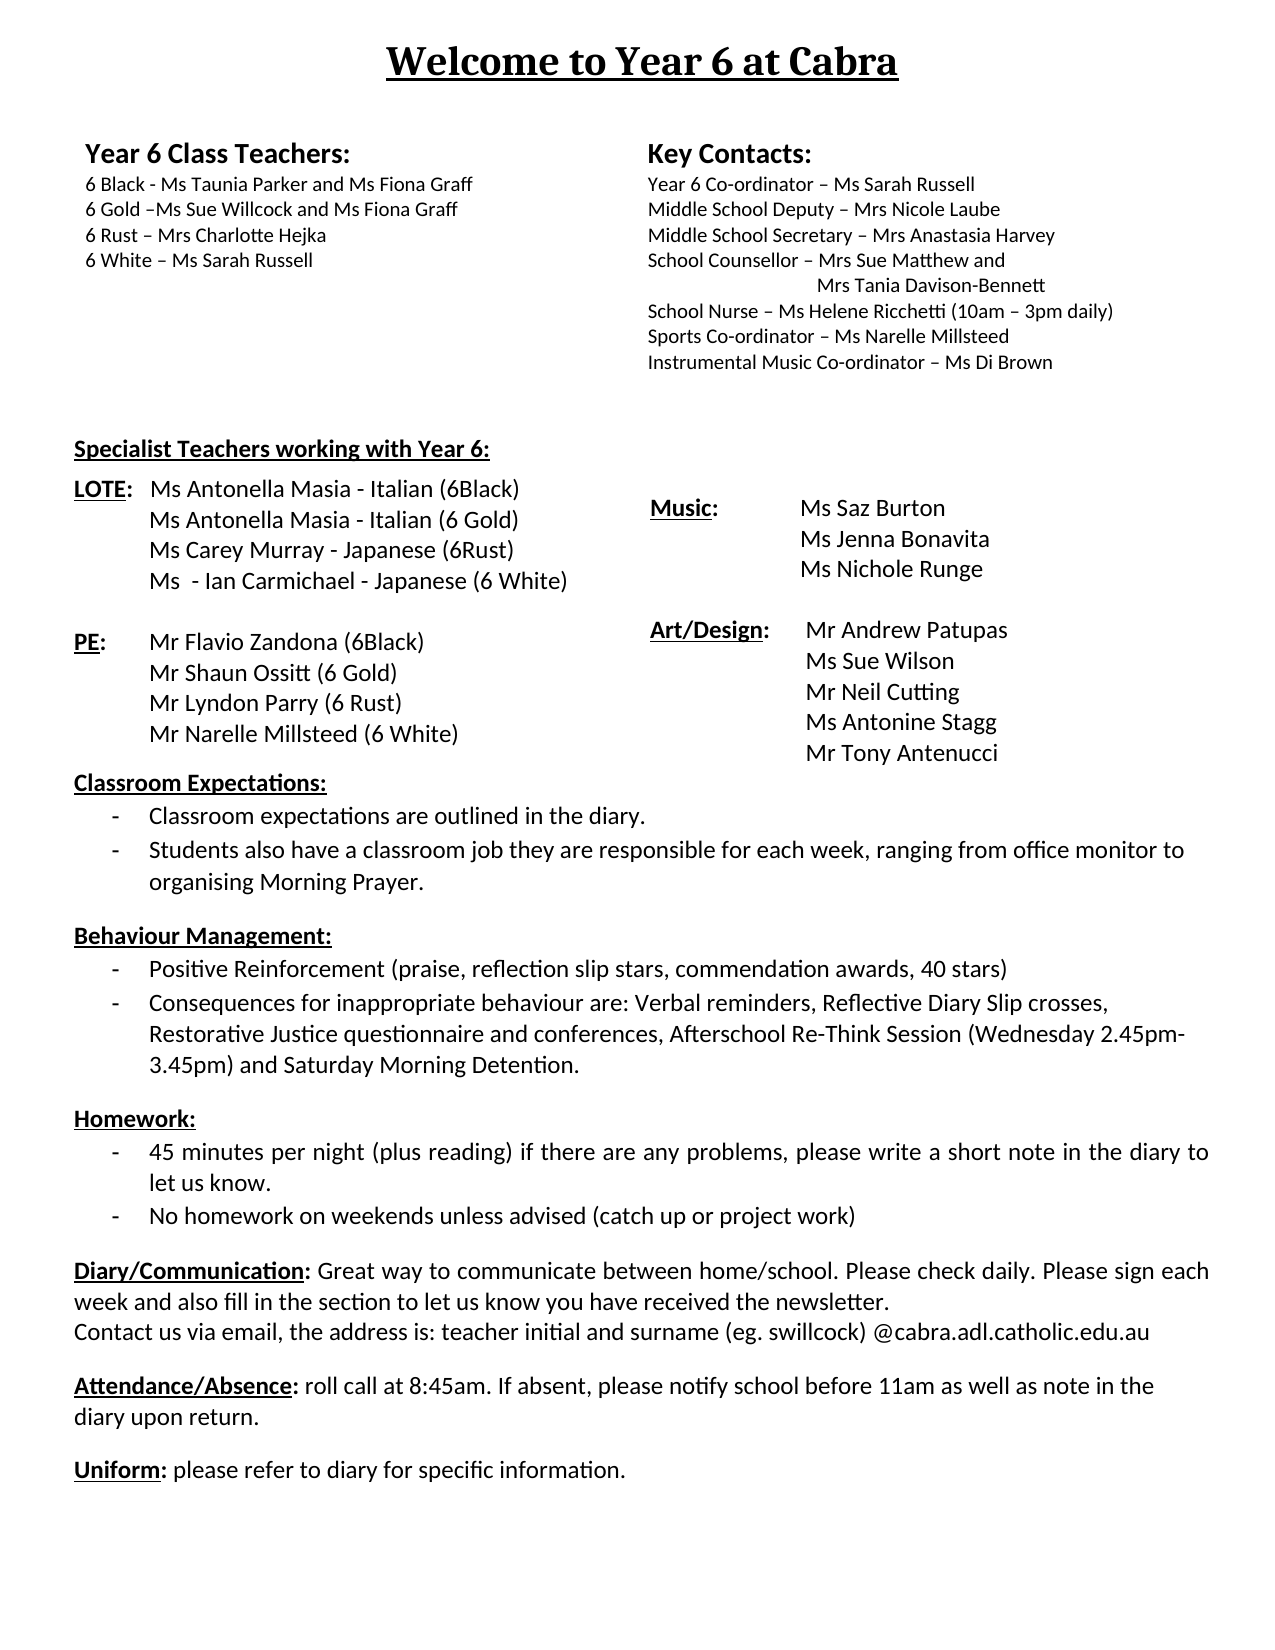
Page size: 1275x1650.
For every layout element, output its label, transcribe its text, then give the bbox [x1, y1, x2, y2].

text Mr Narelle Millsteed (6 White) [74, 718, 642, 748]
list Consequences for inappropriate behaviour are: Verbal reminders, Reflective Diary Slip crosses, [111, 984, 1211, 1018]
text Behaviour Management: [74, 920, 1211, 950]
text Ms Sue Wilson [650, 645, 1211, 676]
list Classroom expectations are outlined in the diary. [111, 798, 1211, 832]
text Restorative Justice questionnaire and conferences, Afterschool Re-Think Session (Wednesday 2.45pm-3.45pm) and Saturday Morning Detention. [149, 1018, 1211, 1079]
text Art/Design: Mr Andrew Patupas [650, 615, 1211, 645]
list 45 minutes per night (plus reading) if there are any problems, please write a short note in the diary to let us know. [111, 1133, 1211, 1198]
text Welcome to Year 6 at Cabra [74, 37, 1211, 85]
text Specialist Teachers working with Year 6: [74, 433, 642, 463]
text PE: Mr Flavio Zandona (6Black) [74, 626, 642, 657]
text Contact us via email, the address is: teacher initial and surname (eg. swillcock) @cabra.adl.catholic.edu.au [74, 1316, 1211, 1347]
list Students also have a classroom job they are responsible for each week, ranging from office monitor to organising Morning Prayer. [111, 832, 1211, 896]
text Attendance/Absence: roll call at 8:45am. If absent, please notify school before 11am as well as note in the diary upon return. [74, 1370, 1211, 1431]
text Classroom Expectations: [74, 767, 1211, 798]
text Uniform: please refer to diary for specific information. [74, 1454, 1211, 1485]
text Mr Shaun Ossitt (6 Gold) [74, 657, 642, 687]
text Homework: [74, 1103, 1211, 1133]
text Ms Jenna Bonavita [650, 523, 1211, 554]
text Diary/Communication: Great way to communicate between home/school. Please check daily. Please sign each week and also fill in the section to let us know you have received the newsletter. [74, 1255, 1211, 1316]
text Ms Carey Murray - Japanese (6Rust) [74, 535, 642, 565]
list Positive Reinforcement (praise, reflection slip stars, commendation awards, 40 stars) [111, 950, 1211, 984]
text Mr Tony Antenucci [650, 737, 1211, 767]
text Ms Nichole Runge [650, 554, 1211, 584]
text Mr Neil Cutting [650, 676, 1211, 706]
text Ms Antonella Masia - Italian (6 Gold) [74, 504, 642, 535]
list No homework on weekends unless advised (catch up or project work) [111, 1198, 1211, 1232]
text Music: Ms Saz Burton [650, 493, 1211, 523]
text Ms - Ian Carmichael - Japanese (6 White) [74, 565, 642, 596]
text LOTE: Ms Antonella Masia - Italian (6Black) [74, 474, 642, 504]
text Mr Lyndon Parry (6 Rust) [74, 687, 642, 718]
table_header Key Contacts: Year 6 Co-ordinator – Ms Sarah Russell Middle School Deputy – Mrs Nicole Laube Middle School Secretary – Mrs Anastasia Harvey School Counsellor – Mrs Sue Matthew and Mrs Tania Davison-Bennett School Nurse – Ms Helene Ricchetti (10am – 3pm daily) Sports Co-ordinator – Ms Narelle Millsteed Instrumental Music Co-ordinator – Ms Di Brown [636, 135, 1227, 374]
text Ms Antonine Stagg [650, 706, 1211, 737]
table_header Year 6 Class Teachers: 6 Black - Ms Taunia Parker and Ms Fiona Graff 6 Gold –Ms Sue Willcock and Ms Fiona Graff 6 Rust – Mrs Charlotte Hejka 6 White – Ms Sarah Russell [74, 135, 636, 374]
